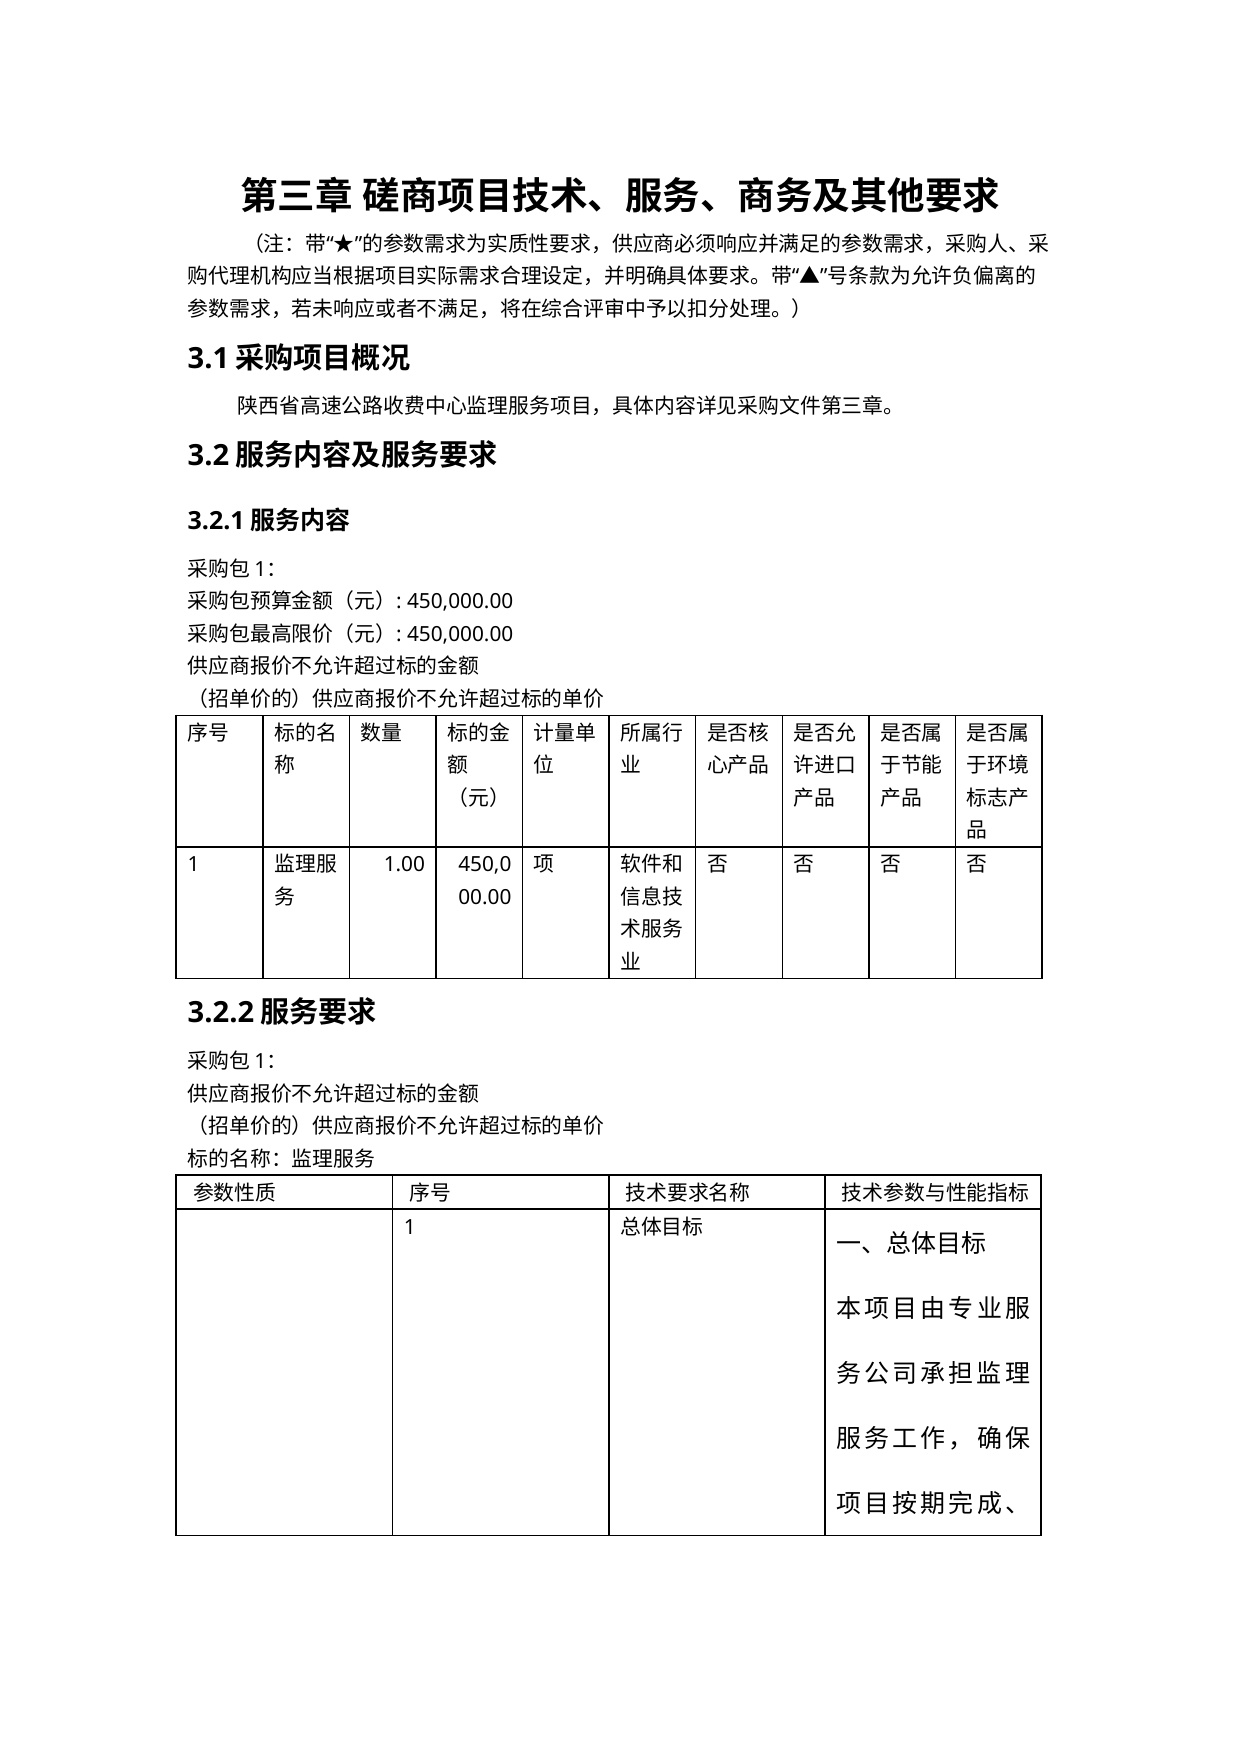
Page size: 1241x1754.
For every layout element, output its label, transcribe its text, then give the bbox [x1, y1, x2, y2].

text （注：带“★”的参数需求为实质性要求，供应商必须响应并满足的参数需求，采购人、采购代理机构应当根据项目实际需求合理设定，并明确具体要求。带“▲”号条款为允许负偏离的参数需求，若未响应或者不满足，将在综合评审中予以扣分处理。） [187, 227, 1053, 324]
table_header 参数性质 [177, 1176, 392, 1208]
table_header 计量单位 [523, 716, 608, 846]
table_cell 总体目标 [610, 1210, 824, 1535]
text 3.1采购项目概况 [187, 324, 1053, 389]
table_header 是否属于环境标志产品 [956, 716, 1041, 846]
text （招单价的）供应商报价不允许超过标的单价 [187, 1109, 1053, 1142]
table_header 序号 [177, 716, 262, 846]
table_cell 项 [523, 848, 608, 978]
table_cell 否 [783, 848, 868, 978]
table_cell 否 [696, 848, 782, 978]
table_header 技术要求名称 [610, 1176, 824, 1208]
text 供应商报价不允许超过标的金额 [187, 1077, 1053, 1109]
text 标的名称：监理服务 [187, 1142, 1053, 1174]
table_header 序号 [393, 1176, 608, 1208]
table_header 技术参数与性能指标 [826, 1176, 1040, 1208]
table_cell 监理服务 [264, 848, 349, 978]
table_header 所属行业 [610, 716, 695, 846]
text 第三章 磋商项目技术、服务、商务及其他要求 [187, 162, 1053, 227]
table_cell 否 [870, 848, 955, 978]
table_header 标的名称 [264, 716, 349, 846]
table_cell 否 [956, 848, 1041, 978]
table_header 是否核心产品 [696, 716, 782, 846]
table_cell 450,000.00 [437, 848, 522, 978]
table_header 是否允许进口产品 [783, 716, 868, 846]
table_cell [177, 1210, 392, 1535]
table_cell 1.00 [350, 848, 435, 978]
text 3.2.2服务要求 [187, 979, 1053, 1044]
table_header 数量 [350, 716, 435, 846]
text （招单价的）供应商报价不允许超过标的单价 [187, 682, 1053, 714]
table_cell 软件和信息技术服务业 [610, 848, 695, 978]
text 3.2服务内容及服务要求 [187, 422, 1053, 487]
table_header 是否属于节能产品 [870, 716, 955, 846]
table_cell 1 [177, 848, 262, 978]
text 3.2.1服务内容 [187, 487, 1053, 552]
text 采购包预算金额（元）: 450,000.00 [187, 584, 1053, 617]
table_cell 1 [393, 1210, 608, 1535]
text 采购包1： [187, 1044, 1053, 1077]
text 采购包1： [187, 552, 1053, 584]
table_header 标的金额 （元） [437, 716, 522, 846]
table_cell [826, 1210, 1040, 1535]
text 供应商报价不允许超过标的金额 [187, 649, 1053, 682]
text 采购包最高限价（元）: 450,000.00 [187, 617, 1053, 649]
text 陕西省高速公路收费中心监理服务项目，具体内容详见采购文件第三章。 [187, 389, 1053, 422]
